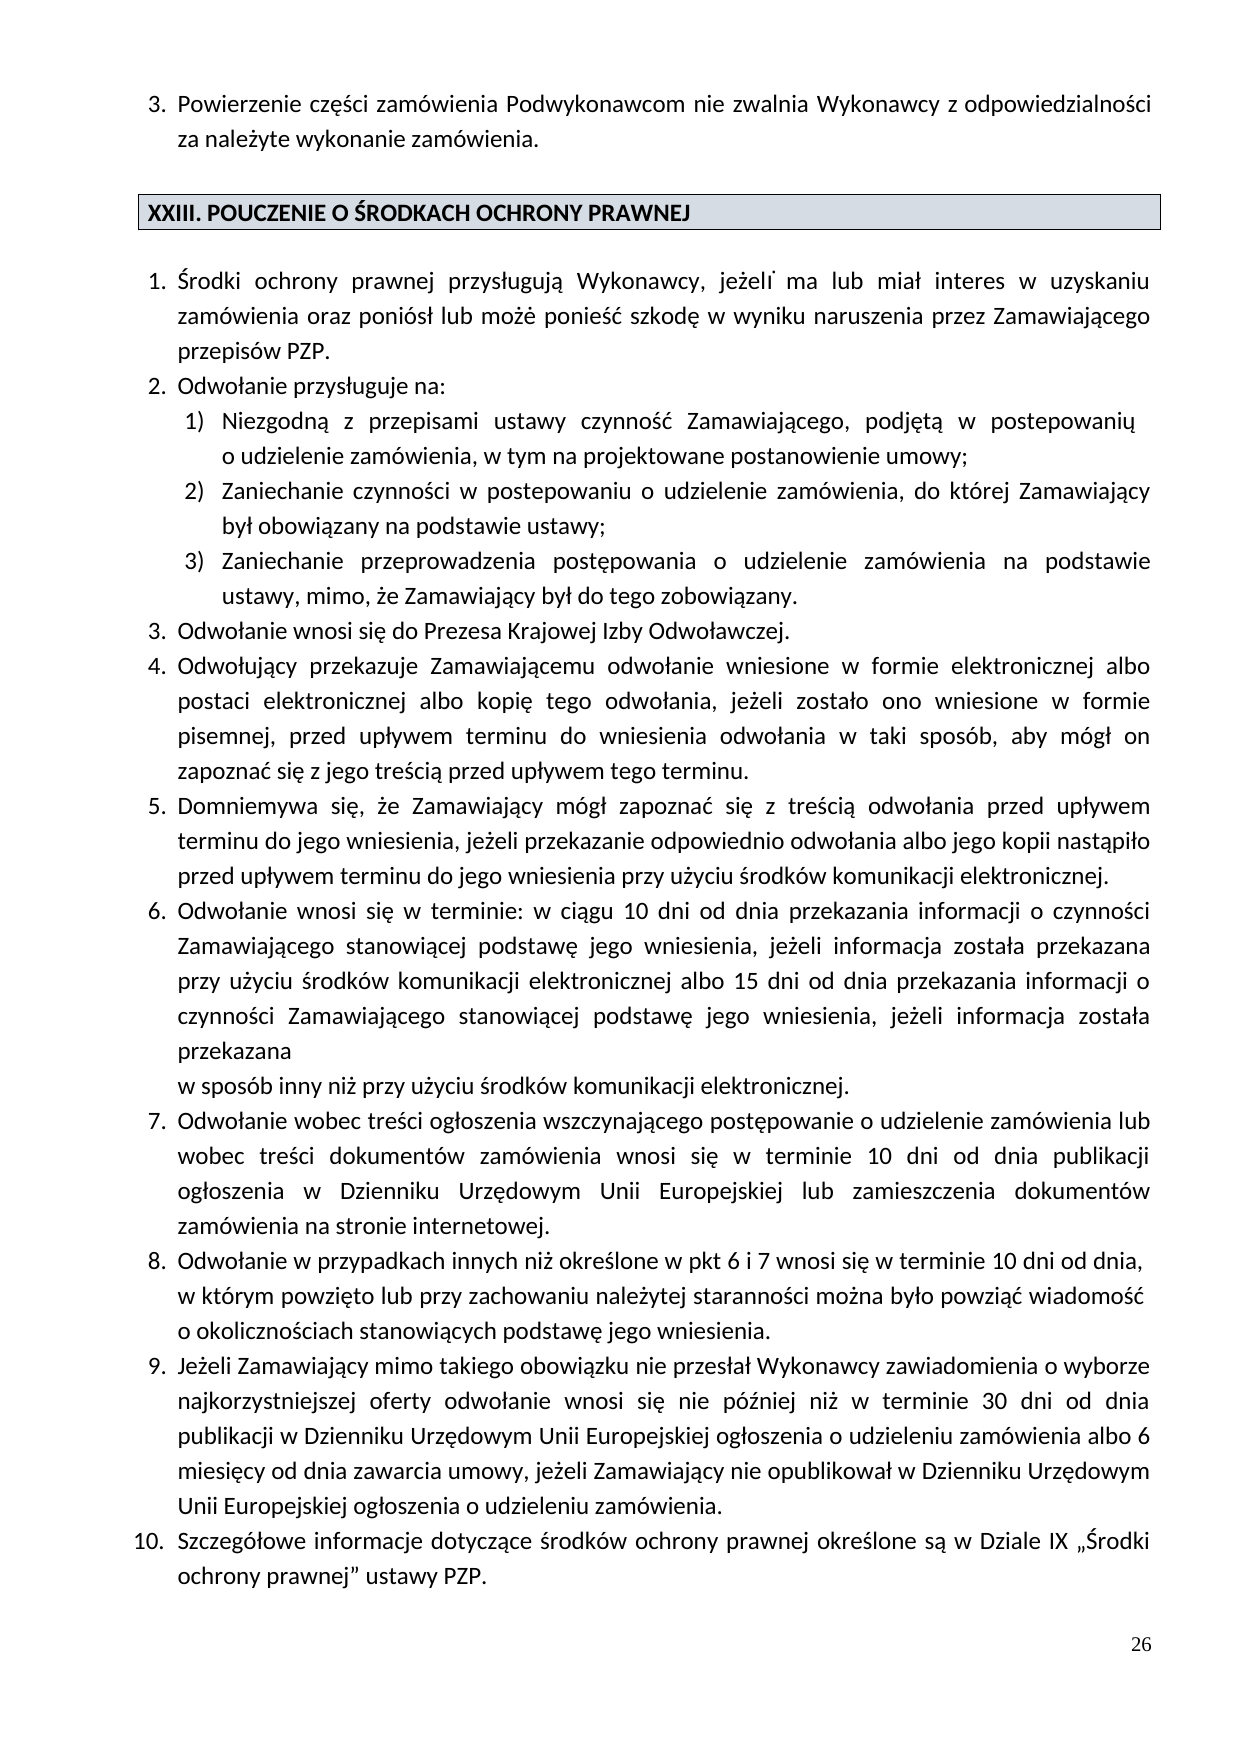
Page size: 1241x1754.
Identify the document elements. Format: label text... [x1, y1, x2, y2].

list Szczegółowe informacje dotyczące środków ochrony prawnej określone są w Dziale IX „Środki ochrony prawnej” ustawy PZP. [133, 1525, 1152, 1591]
list Jeżeli Zamawiający mimo takiego obowiązku nie przesłał Wykonawcy zawiadomienia o wyborze najkorzystniejszej oferty odwołanie wnosi się nie później niż w terminie 30 dni od dnia publikacji w Dzienniku Urzędowym Unii Europejskiej ogłoszenia o udzieleniu zamówienia albo 6 miesięcy od dnia zawarcia umowy, jeżeli Zamawiający nie opublikował w Dzienniku Urzędowym Unii Europejskiej ogłoszenia o udzieleniu zamówienia. [148, 1350, 1152, 1521]
list Odwołanie w przypadkach innych niż określone w pkt 6 i 7 wnosi się w terminie 10 dni od dnia, w którym powzięto lub przy zachowaniu należytej staranności można było powziąć wiadomość o okolicznościach stanowiących podstawę jego wniesienia. [148, 1245, 1152, 1346]
list Odwołanie wobec treści ogłoszenia wszczynającego postępowanie o udzielenie zamówienia lub wobec treści dokumentów zamówienia wnosi się w terminie 10 dni od dnia publikacji ogłoszenia w Dzienniku Urzędowym Unii Europejskiej lub zamieszczenia dokumentów zamówienia na stronie internetowej. [148, 1105, 1152, 1241]
list Odwołanie wnosi się w terminie: w ciągu 10 dni od dnia przekazania informacji o czynności Zamawiającego stanowiącej podstawę jego wniesienia, jeżeli informacja została przekazana przy użyciu środków komunikacji elektronicznej albo 15 dni od dnia przekazania informacji o czynności Zamawiającego stanowiącej podstawę jego wniesienia, jeżeli informacja została przekazana w sposób inny niż przy użyciu środków komunikacji elektronicznej. [148, 895, 1152, 1101]
list Odwołanie wnosi się do Prezesa Krajowej Izby Odwoławczej. [148, 615, 1152, 646]
list Zaniechanie czynności w postepowaniu o udzielenie zamówienia, do której Zamawiający był obowiązany na podstawie ustawy; [184, 475, 1152, 541]
list Niezgodną z przepisami ustawy czynność Zamawiającego, podjętą w postepowanių o udzielenie zamówienia, w tym na projektowane postanowienie umowy; [184, 405, 1152, 471]
list Środki ochrony prawnej przysługują Wykonawcy, jeżeli̇ ma lub miał interes w uzyskaniu zamówienia oraz poniósł lub możė ponieść szkodę w wyniku naruszenia przez Zamawiającego przepisów PZP. [148, 265, 1152, 366]
list Zaniechanie przeprowadzenia postępowania o udzielenie zamówienia na podstawie ustawy, mimo, że Zamawiający był do tego zobowiązany. [184, 545, 1152, 611]
subtitle POUCZENIE O ŚRODKACH OCHRONY PRAWNEJ [139, 195, 1160, 229]
list Powierzenie części zamówienia Podwykonawcom nie zwalnia Wykonawcy z odpowiedzialności za należyte wykonanie zamówienia. [148, 89, 1152, 154]
list Odwołujący przekazuje Zamawiającemu odwołanie wniesione w formie elektronicznej albo postaci elektronicznej albo kopię tego odwołania, jeżeli zostało ono wniesione w formie pisemnej, przed upływem terminu do wniesienia odwołania w taki sposób, aby mógł on zapoznać się z jego treścią przed upływem tego terminu. [148, 650, 1152, 786]
list Odwołanie przysługuje na: [148, 370, 1152, 401]
list Domniemywa się, że Zamawiający mógł zapoznać się z treścią odwołania przed upływem terminu do jego wniesienia, jeżeli przekazanie odpowiednio odwołania albo jego kopii nastąpiło przed upływem terminu do jego wniesienia przy użyciu środków komunikacji elektronicznej. [148, 790, 1152, 891]
